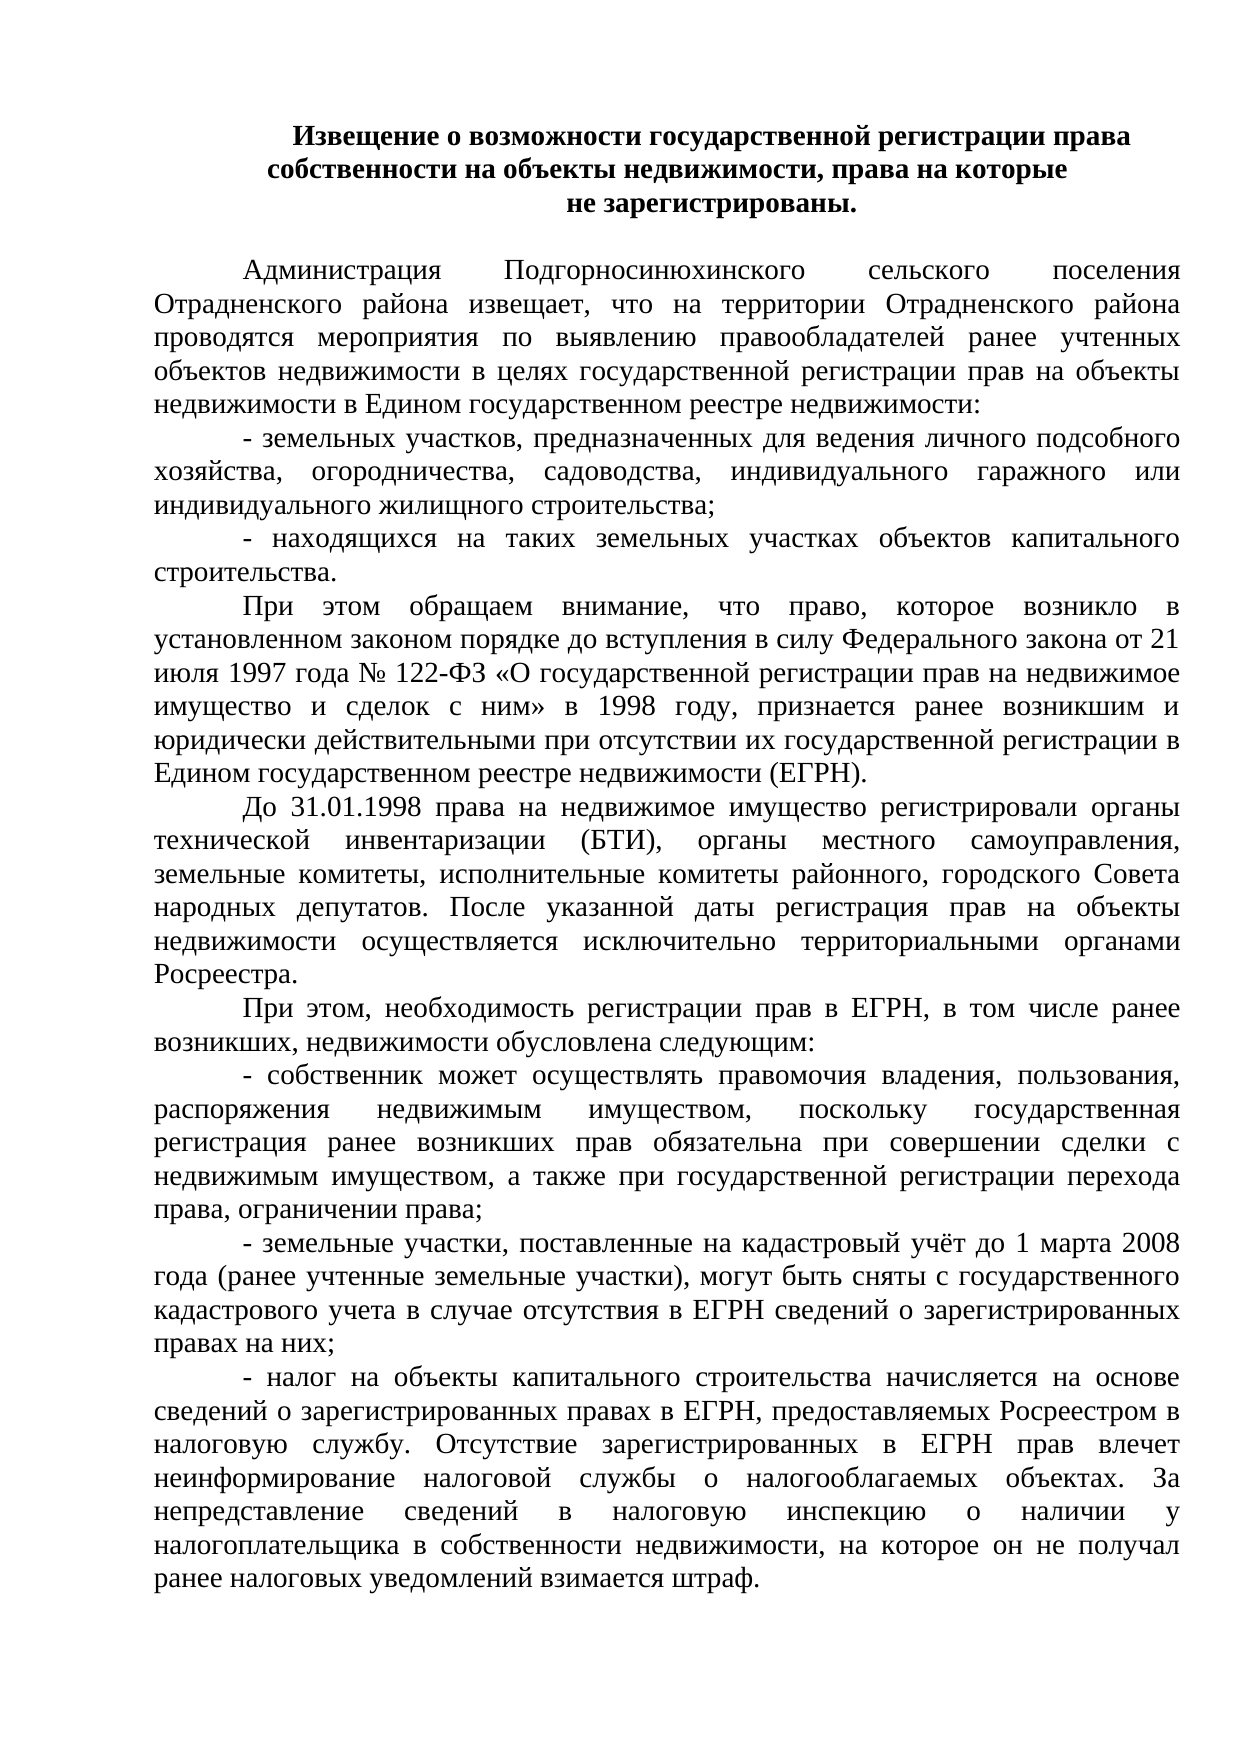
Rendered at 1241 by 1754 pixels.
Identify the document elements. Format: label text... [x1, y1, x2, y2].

text Администрация Подгорносинюхинского сельского поселения Отрадненского района извещает, что на территории Отрадненского района проводятся мероприятия по выявлению правообладателей ранее учтенных объектов недвижимости в целях государственной регистрации прав на объекты недвижимости в Едином государственном реестре недвижимости: [153, 252, 1181, 420]
text - земельные участки, поставленные на кадастровый учёт до 1 марта 2008 года (ранее учтенные земельные участки), могут быть сняты с государственного кадастрового учета в случае отсутствия в ЕГРН сведений о зарегистрированных правах на них; [153, 1225, 1181, 1359]
text - налог на объекты капитального строительства начисляется на основе сведений о зарегистрированных правах в ЕГРН, предоставляемых Росреестром в налоговую службу. Отсутствие зарегистрированных в ЕГРН прав влечет неинформирование налоговой службы о налогооблагаемых объектах. За непредставление сведений в налоговую инспекцию о наличии у налогоплательщика в собственности недвижимости, на которое он не получал ранее налоговых уведомлений взимается штраф. [153, 1359, 1181, 1594]
text При этом, необходимость регистрации прав в ЕГРН, в том числе ранее возникших, недвижимости обусловлена следующим: [153, 990, 1181, 1057]
text не зарегистрированы. [153, 185, 1181, 219]
text - находящихся на таких земельных участках объектов капитального строительства. [153, 521, 1181, 588]
text - собственник может осуществлять правомочия владения, пользования, распоряжения недвижимым имуществом, поскольку государственная регистрация ранее возникших прав обязательна при совершении сделки с недвижимым имуществом, а также при государственной регистрации перехода права, ограничении права; [153, 1057, 1181, 1225]
text - земельных участков, предназначенных для ведения личного подсобного хозяйства, огородничества, садоводства, индивидуального гаражного или индивидуального жилищного строительства; [153, 420, 1181, 521]
text Извещение о возможности государственной регистрации права собственности на объекты недвижимости, права на которые [153, 118, 1181, 185]
text До 31.01.1998 права на недвижимое имущество регистрировали органы технической инвентаризации (БТИ), органы местного самоуправления, земельные комитеты, исполнительные комитеты районного, городского Совета народных депутатов. После указанной даты регистрация прав на объекты недвижимости осуществляется исключительно территориальными органами Росреестра. [153, 789, 1181, 990]
text При этом обращаем внимание, что право, которое возникло в установленном законом порядке до вступления в силу Федерального закона от 21 июля 1997 года № 122-ФЗ «О государственной регистрации прав на недвижимое имущество и сделок с ним» в 1998 году, признается ранее возникшим и юридически действительными при отсутствии их государственной регистрации в Едином государственном реестре недвижимости (ЕГРН). [153, 588, 1181, 789]
